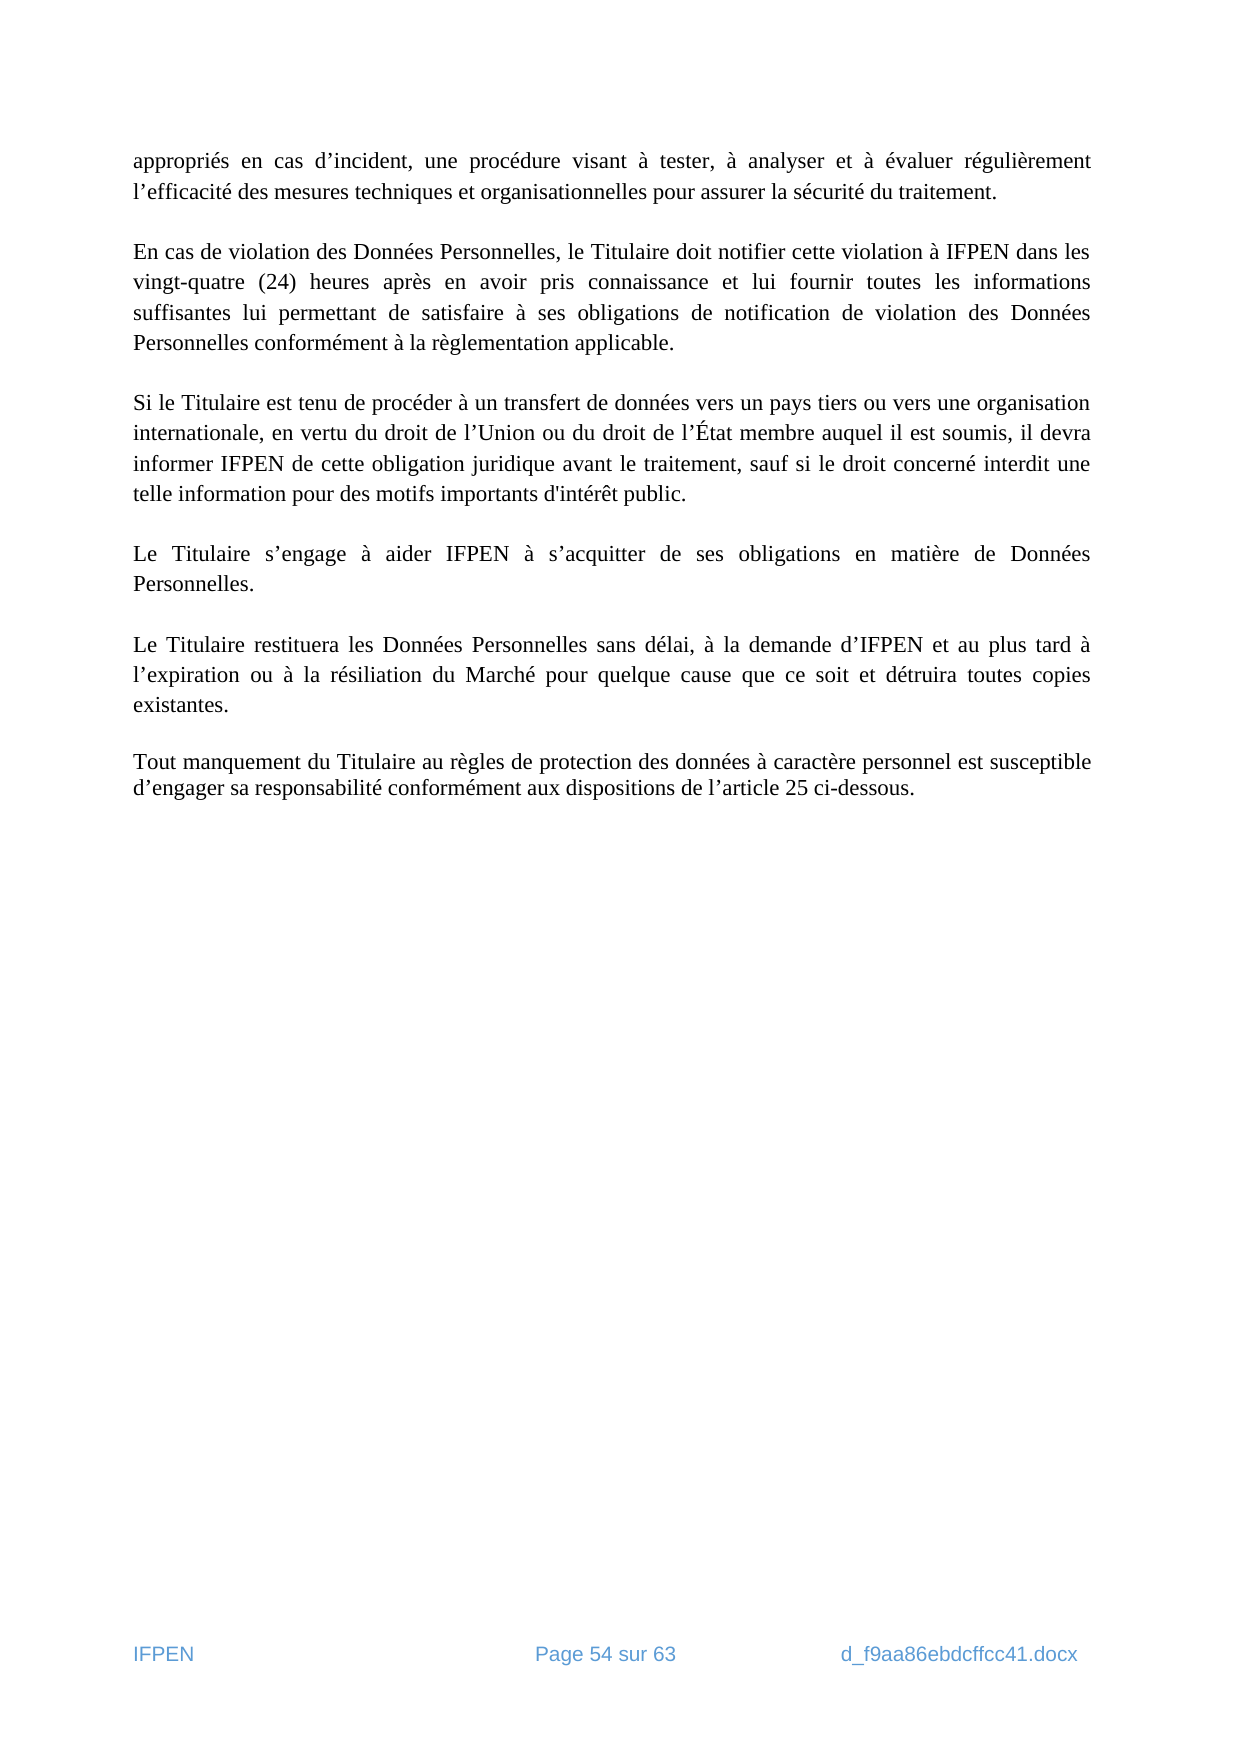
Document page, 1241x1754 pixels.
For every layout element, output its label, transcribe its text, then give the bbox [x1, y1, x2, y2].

text Le Titulaire s’engage à aider IFPEN à s’acquitter de ses obligations en matière de Données Personnelles. [133, 540, 1093, 597]
text Le Titulaire restituera les Données Personnelles sans délai, à la demande d’IFPEN et au plus tard à l’expiration ou à la résiliation du Marché pour quelque cause que ce soit et détruira toutes copies existantes. [133, 631, 1093, 718]
text Tout manquement du Titulaire au règles de protection des données à caractère personnel est susceptible d’engager sa responsabilité conformément aux dispositions de l’article 25 ci-dessous. [133, 748, 1093, 801]
text Si le Titulaire est tenu de procéder à un transfert de données vers un pays tiers ou vers une organisation internationale, en vertu du droit de l’Union ou du droit de l’État membre auquel il est soumis, il devra informer IFPEN de cette obligation juridique avant le traitement, sauf si le droit concerné interdit une telle information pour des motifs importants d'intérêt public. [133, 389, 1093, 506]
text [133, 148, 1093, 204]
text En cas de violation des Données Personnelles, le Titulaire doit notifier cette violation à IFPEN dans les vingt-quatre (24) heures après en avoir pris connaissance et lui fournir toutes les informations suffisantes lui permettant de satisfaire à ses obligations de notification de violation des Données Personnelles conformément à la règlementation applicable. [133, 238, 1093, 355]
